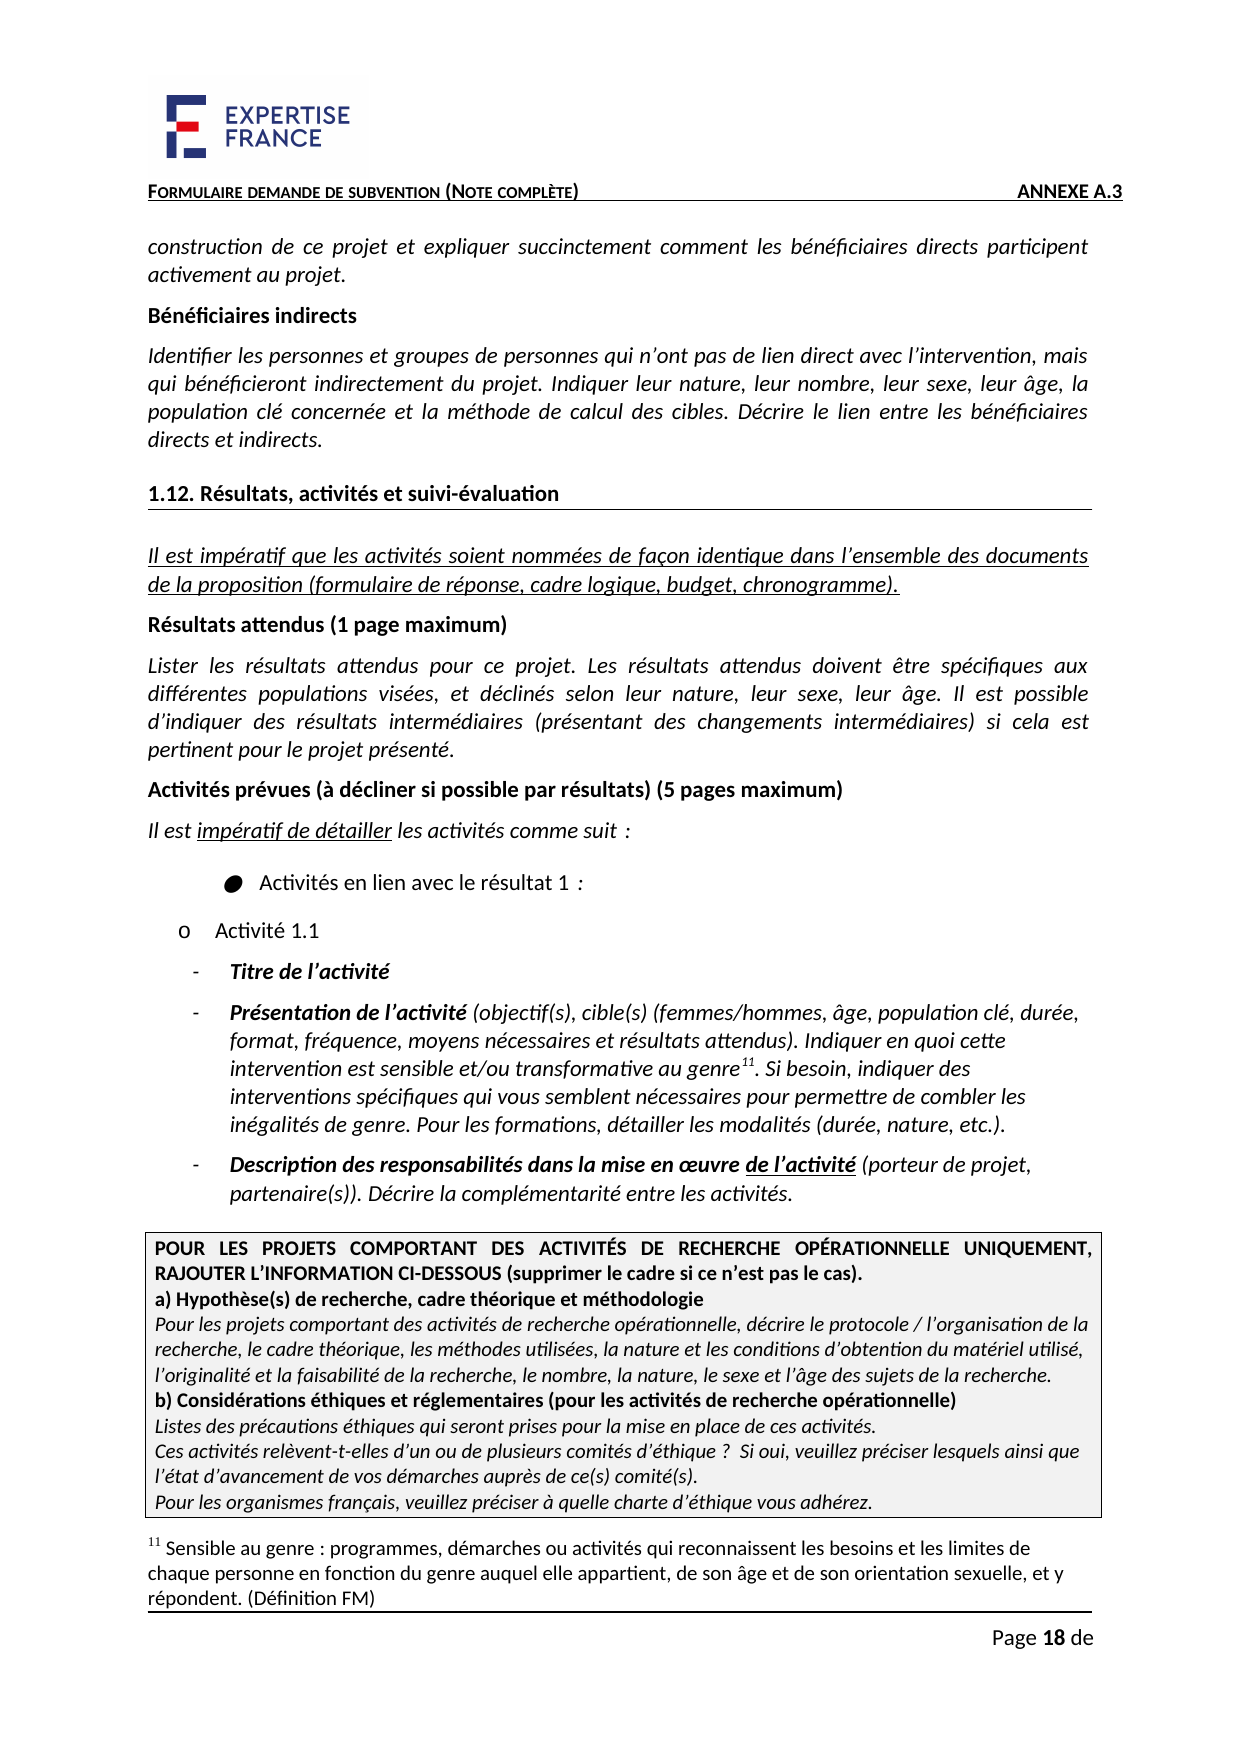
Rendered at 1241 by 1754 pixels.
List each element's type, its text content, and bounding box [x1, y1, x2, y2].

list Description des responsabilités dans la mise en œuvre de l’activité (porteur de projet, partenaire(s)). Décrire la complémentarité entre les activités. [192, 1151, 1092, 1207]
text Ces activités relèvent-t-elles d’un ou de plusieurs comités d’éthique ? Si oui, veuillez préciser lesquels ainsi que l’état d’avancement de vos démarches auprès de ce(s) comité(s). [146, 1435, 1101, 1486]
text Listes des précautions éthiques qui seront prises pour la mise en place de ces activités. [146, 1410, 1101, 1435]
text Identifier les personnes et groupes de personnes qui n’ont pas de lien direct avec l’intervention, mais qui bénéficieront indirectement du projet. Indiquer leur nature, leur nombre, leur sexe, leur âge, la population clé concernée et la méthode de calcul des cibles. Décrire le lien entre les bénéficiaires directs et indirects. [148, 341, 1092, 453]
list Titre de l’activité [192, 957, 1092, 986]
text Il est impératif de détailler les activités comme suit : [148, 816, 1092, 844]
text Lister les résultats attendus pour ce projet. Les résultats attendus doivent être spécifiques aux différentes populations visées, et déclinés selon leur nature, leur sexe, leur âge. Il est possible d’indiquer des résultats intermédiaires (présentant des changements intermédiaires) si cela est pertinent pour le projet présenté. [148, 651, 1092, 763]
text POUR LES PROJETS COMPORTANT DES ACTIVITÉS DE RECHERCHE OPÉRATIONNELLE UNIQUEMENT, RAJOUTER L’INFORMATION CI-DESSOUS (supprimer le cadre si ce n’est pas le cas). [146, 1233, 1101, 1283]
text Il est impératif que les activités soient nommées de façon identique dans l’ensemble des documents de la proposition (formulaire de réponse, cadre logique, budget, chronogramme). [148, 542, 1092, 598]
list Activités en lien avec le résultat 1 : [222, 856, 1092, 903]
subtitle 1.12. Résultats, activités et suivi-évaluation [148, 479, 1092, 509]
text Résultats attendus (1 page maximum) [148, 610, 1092, 638]
text a) Hypothèse(s) de recherche, cadre théorique et méthodologie [146, 1283, 1101, 1308]
text Activités prévues (à décliner si possible par résultats) (5 pages maximum) [148, 775, 1092, 803]
list Présentation de l’activité (objectif(s), cible(s) (femmes/hommes, âge, population clé, durée, format, fréquence, moyens nécessaires et résultats attendus). Indiquer en quoi cette intervention est sensible et/ou transformative au genre. Si besoin, indiquer des interventions spécifiques qui vous semblent nécessaires pour permettre de combler les inégalités de genre. Pour les formations, détailler les modalités (durée, nature, etc.). [192, 998, 1092, 1138]
list Activité 1.1 [177, 916, 1092, 945]
text Pour les projets comportant des activités de recherche opérationnelle, décrire le protocole / l’organisation de la recherche, le cadre théorique, les méthodes utilisées, la nature et les conditions d’obtention du matériel utilisé, l’originalité et la faisabilité de la recherche, le nombre, la nature, le sexe et l’âge des sujets de la recherche. [146, 1308, 1101, 1384]
text b) Considérations éthiques et réglementaires (pour les activités de recherche opérationnelle) [146, 1384, 1101, 1410]
picture [147, 75, 369, 179]
text Bénéficiaires indirects [148, 301, 1092, 329]
text Pour les organismes français, veuillez préciser à quelle charte d’éthique vous adhérez. [146, 1486, 1101, 1517]
